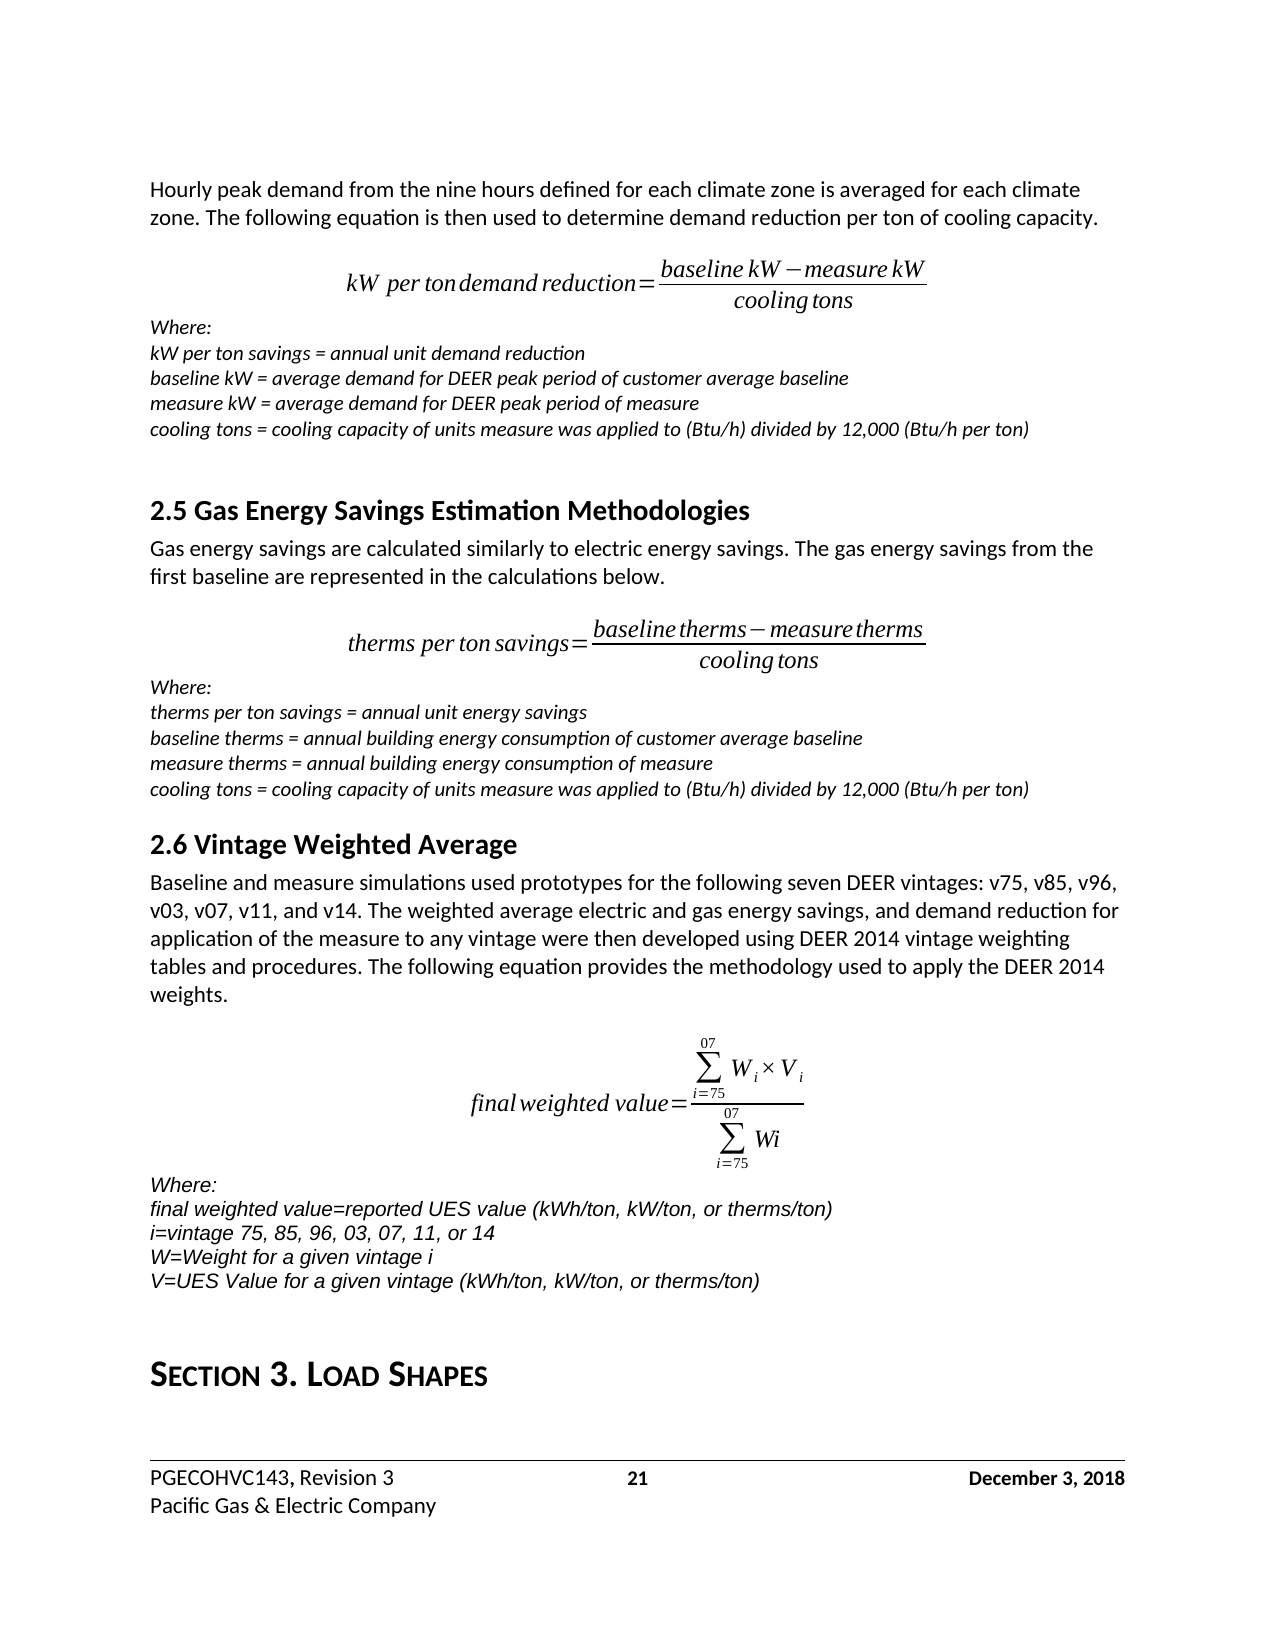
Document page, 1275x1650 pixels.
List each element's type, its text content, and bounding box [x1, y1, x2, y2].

text kW per ton savings = annual unit demand reduction [150, 340, 1125, 365]
text Where: [150, 674, 1125, 699]
text Where: [150, 1173, 1125, 1197]
text 2.5 Gas Energy Savings Estimation Methodologies [150, 492, 1125, 527]
text measure kW = average demand for DEER peak period of measure [150, 391, 1125, 416]
text Hourly peak demand from the nine hours defined for each climate zone is averaged for each climate zone. The following equation is then used to determine demand reduction per ton of cooling capacity. [150, 175, 1125, 231]
text baseline therms = annual building energy consumption of customer average baseline [150, 725, 1125, 750]
text W=Weight for a given vintage i [150, 1245, 1125, 1269]
text Gas energy savings are calculated similarly to electric energy savings. The gas energy savings from the first baseline are represented in the calculations below. [150, 534, 1125, 590]
text 2.6 Vintage Weighted Average [150, 826, 1125, 862]
text final weighted value=reported UES value (kWh/ton, kW/ton, or therms/ton) [150, 1197, 1125, 1221]
text measure therms = annual building energy consumption of measure [150, 750, 1125, 776]
text i=vintage 75, 85, 96, 03, 07, 11, or 14 [150, 1221, 1125, 1245]
text Where: [150, 314, 1125, 340]
text V=UES Value for a given vintage (kWh/ton, kW/ton, or therms/ton) [150, 1269, 1125, 1293]
text cooling tons = cooling capacity of units measure was applied to (Btu/h) divided by 12,000 (Btu/h per ton) [150, 416, 1125, 441]
text therms per ton savings = annual unit energy savings [150, 699, 1125, 725]
text baseline kW = average demand for DEER peak period of customer average baseline [150, 365, 1125, 391]
text cooling tons = cooling capacity of units measure was applied to (Btu/h) divided by 12,000 (Btu/h per ton) [150, 776, 1125, 801]
text Baseline and measure simulations used prototypes for the following seven DEER vintages: v75, v85, v96, v03, v07, v11, and v14. The weighted average electric and gas energy savings, and demand reduction for application of the measure to any vintage were then developed using DEER 2014 vintage weighting tables and procedures. The following equation provides the methodology used to apply the DEER 2014 weights. [150, 868, 1125, 1008]
subtitle Section 3. Load Shapes [150, 1350, 1125, 1396]
